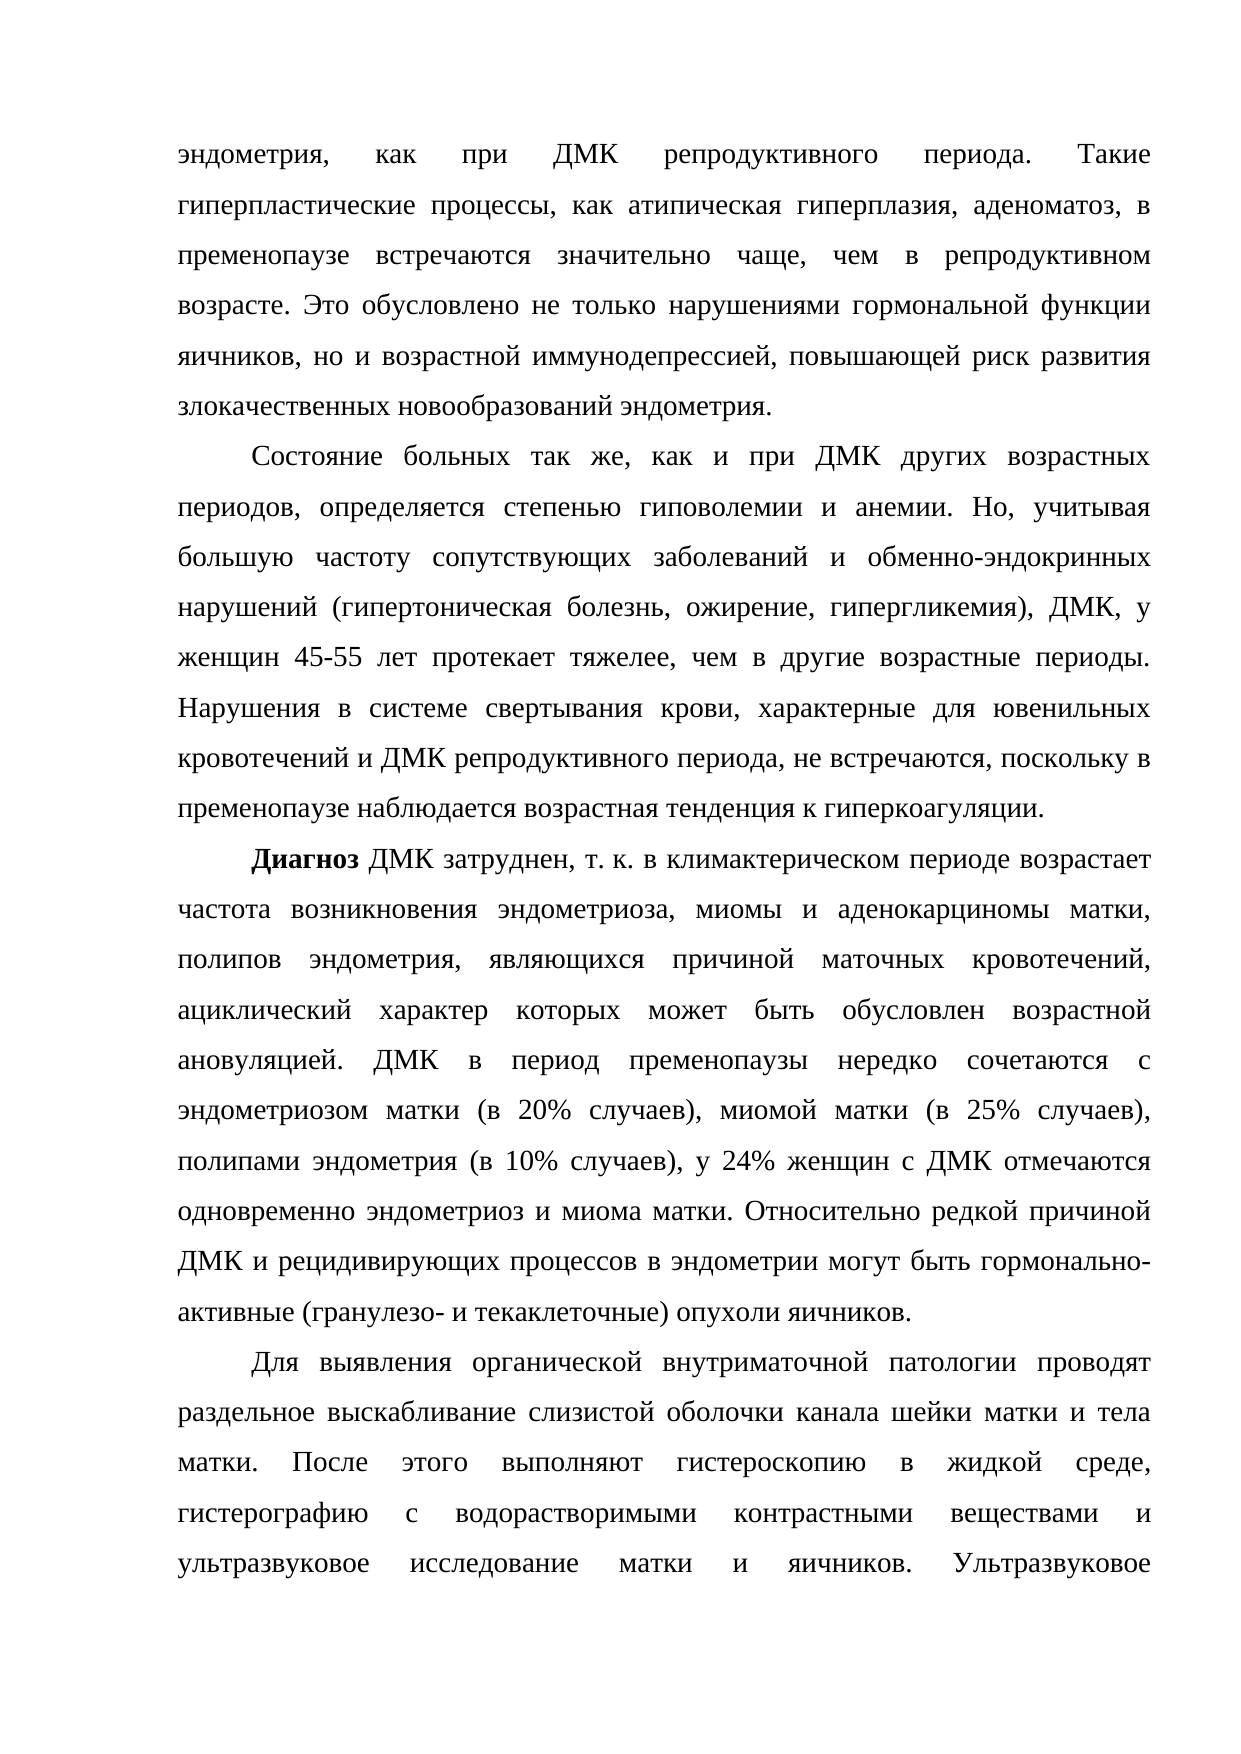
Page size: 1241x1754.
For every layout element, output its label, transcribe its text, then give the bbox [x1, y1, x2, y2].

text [177, 136, 1152, 422]
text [177, 1344, 1152, 1579]
text Состояние больных так же, как и при ДМК других возрастных периодов, определяется степенью гиповолемии и анемии. Но, учитывая большую частоту сопутствующих заболеваний и обменно-эндокринных нарушений (гипертоническая болезнь, ожирение, гипергликемия), ДМК, у женщин 45-55 лет протекает тяжелее, чем в другие возрастные периоды. Нарушения в системе свертывания крови, характерные для ювенильных кровотечений и ДМК репродуктивного периода, не встречаются, поскольку в пременопаузе наблюдается возрастная тенденция к гиперкоагуляции. [177, 438, 1152, 824]
text Диагноз ДМК затруднен, т. к. в климактерическом периоде возрастает частота возникновения эндометриоза, миомы и аденокарциномы матки, полипов эндометрия, являющихся причиной маточных кровотечений, ациклический характер которых может быть обусловлен возрастной ановуляцией. ДМК в период пременопаузы нередко сочетаются с эндометриозом матки (в 20% случаев), миомой матки (в 25% случаев), полипами эндометрия (в 10% случаев), у 24% женщин с ДМК отмечаются одновременно эндометриоз и миома матки. Относительно редкой причиной ДМК и рецидивирующих процессов в эндометрии могут быть гормонально-активные (гранулезо- и текаклеточные) опухоли яичников. [177, 841, 1152, 1327]
